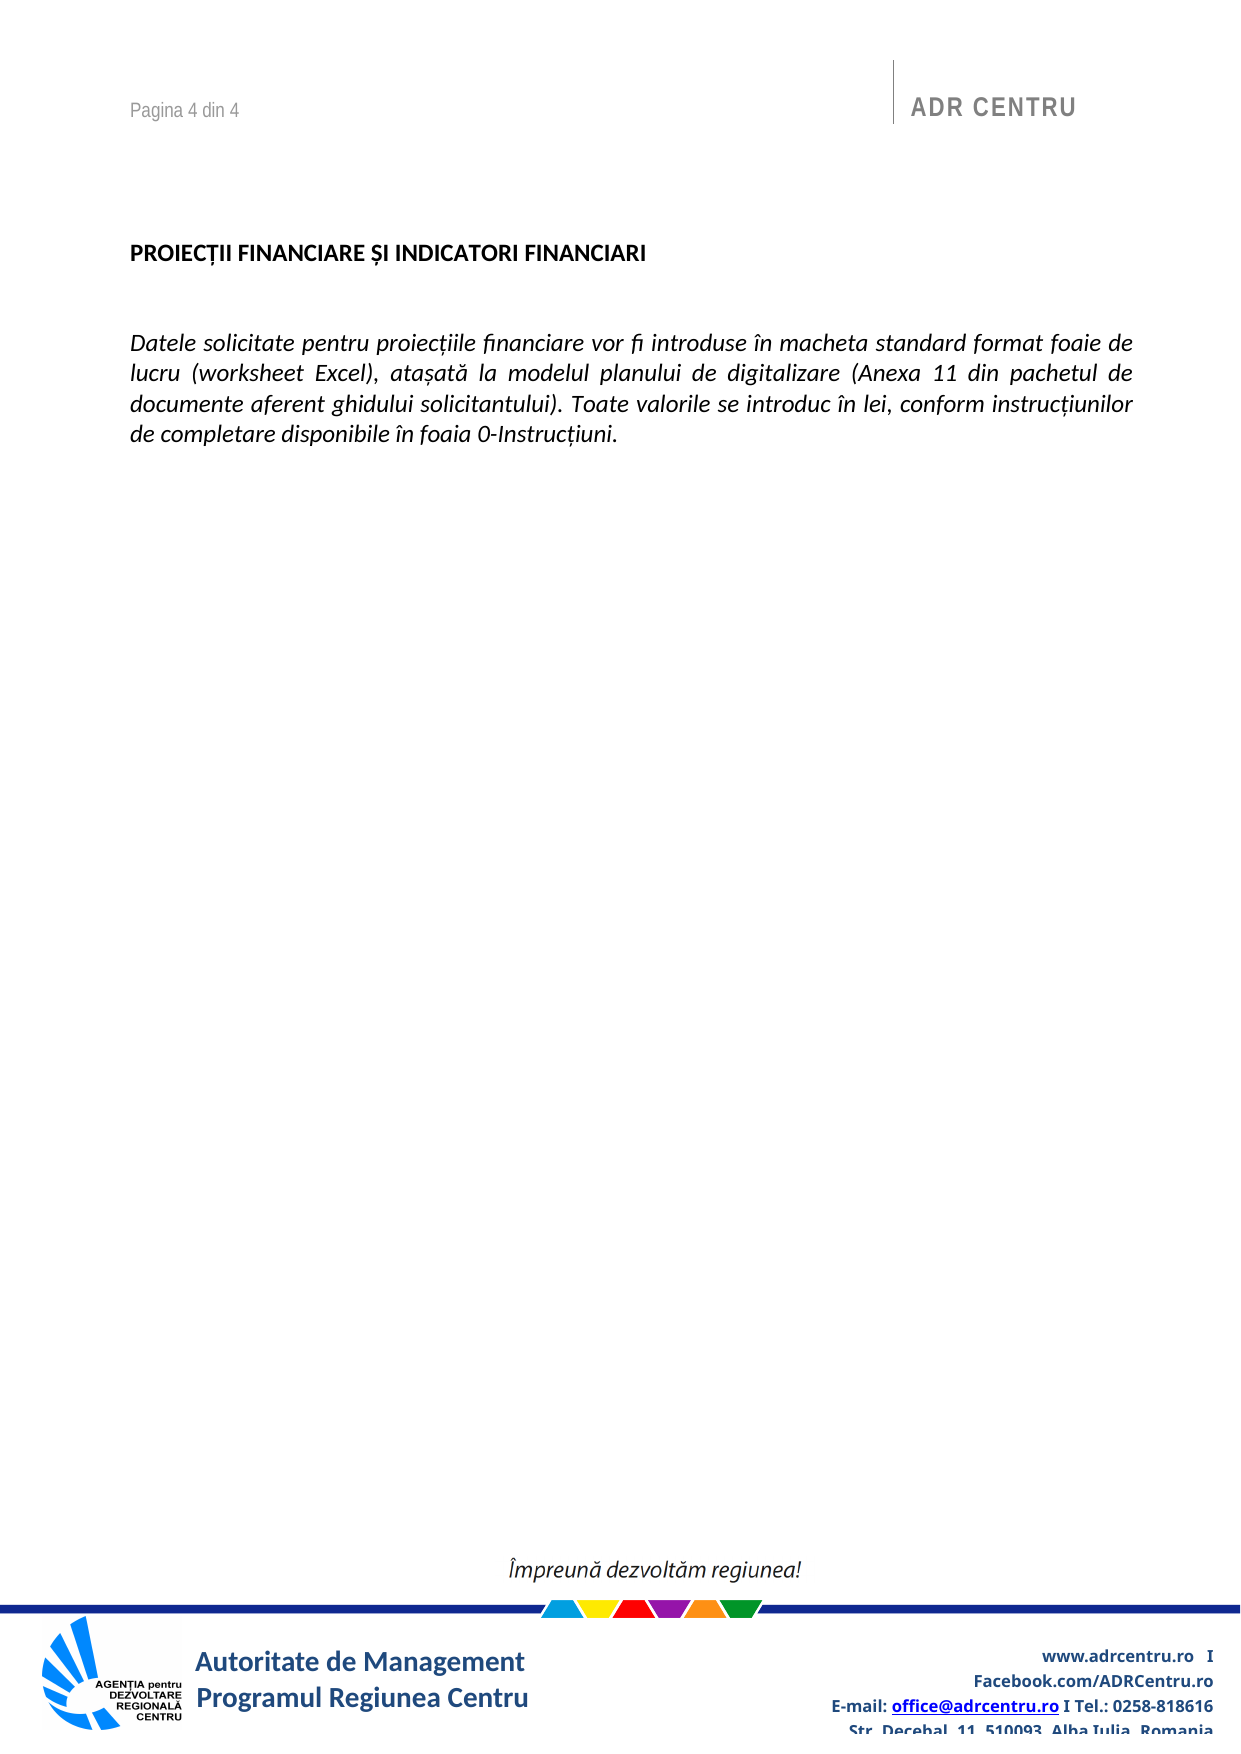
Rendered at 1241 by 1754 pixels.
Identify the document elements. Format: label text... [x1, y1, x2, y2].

text PROIECȚII FINANCIARE ȘI INDICATORI FINANCIARI [130, 237, 1137, 267]
picture [574, 1600, 1241, 1618]
picture [0, 1600, 550, 1730]
text Datele solicitate pentru proiecțiile financiare vor fi introduse în macheta standard format foaie de lucru (worksheet Excel), atașată la modelul planului de digitalizare (Anexa 11 din pachetul de documente aferent ghidului solicitantului). Toate valorile se introduc în lei, conform instrucțiunilor de completare disponibile în foaia 0-Instrucțiuni. [130, 327, 1137, 449]
picture [495, 1556, 814, 1583]
